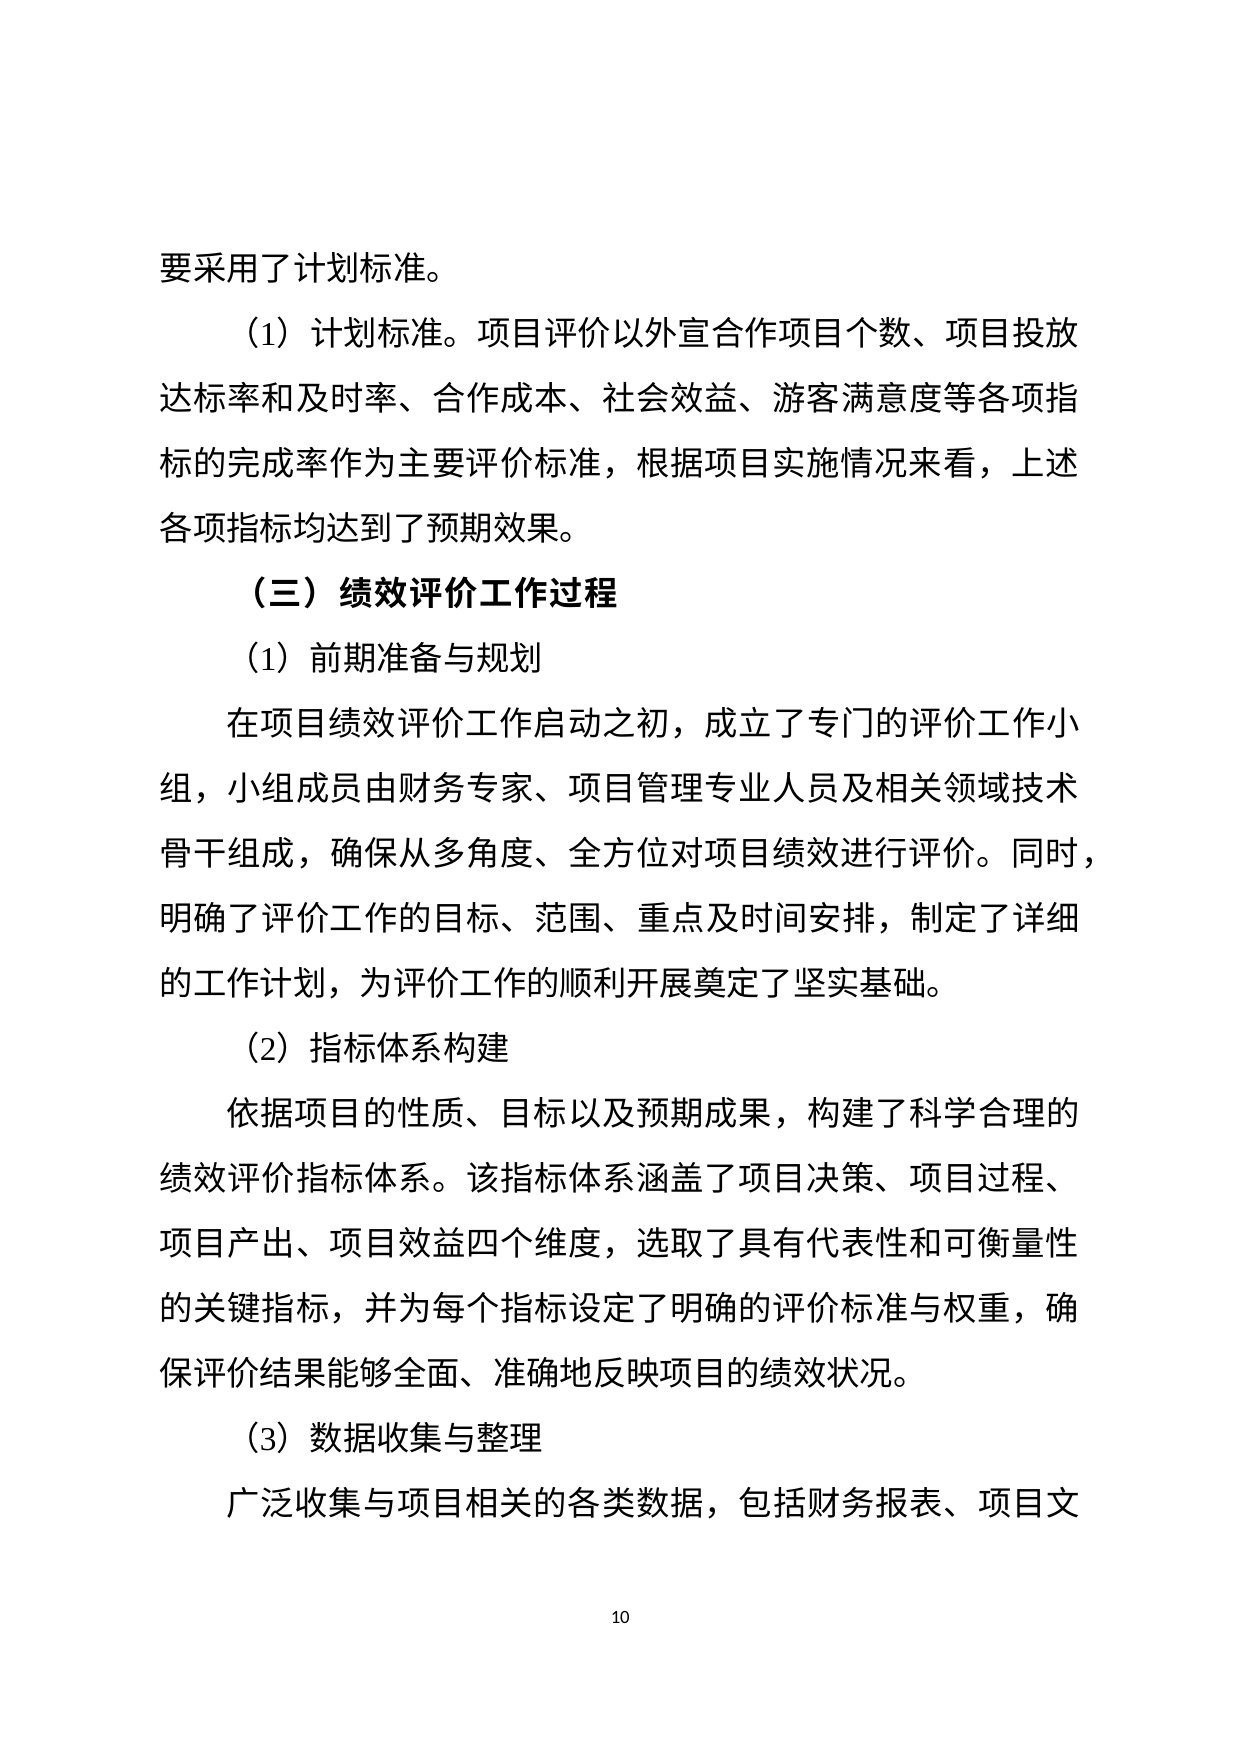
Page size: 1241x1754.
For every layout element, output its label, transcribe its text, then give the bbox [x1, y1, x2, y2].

text （1）前期准备与规划 [159, 623, 1081, 688]
text 依据项目的性质、目标以及预期成果，构建了科学合理的绩效评价指标体系。该指标体系涵盖了项目决策、项目过程、项目产出、项目效益四个维度，选取了具有代表性和可衡量性的关键指标，并为每个指标设定了明确的评价标准与权重，确保评价结果能够全面、准确地反映项目的绩效状况。 [159, 1078, 1081, 1403]
text （2）指标体系构建 [159, 1013, 1081, 1078]
text （3）数据收集与整理 [159, 1403, 1081, 1468]
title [159, 233, 1081, 298]
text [159, 1468, 1081, 1533]
text 在项目绩效评价工作启动之初，成立了专门的评价工作小组，小组成员由财务专家、项目管理专业人员及相关领域技术骨干组成，确保从多角度、全方位对项目绩效进行评价。同时，明确了评价工作的目标、范围、重点及时间安排，制定了详细的工作计划，为评价工作的顺利开展奠定了坚实基础。 [159, 688, 1081, 1013]
title （1）计划标准。项目评价以外宣合作项目个数、项目投放达标率和及时率、合作成本、社会效益、游客满意度等各项指标的完成率作为主要评价标准，根据项目实施情况来看，上述各项指标均达到了预期效果。 [159, 298, 1081, 558]
title 绩效评价工作过程 [159, 558, 1081, 623]
